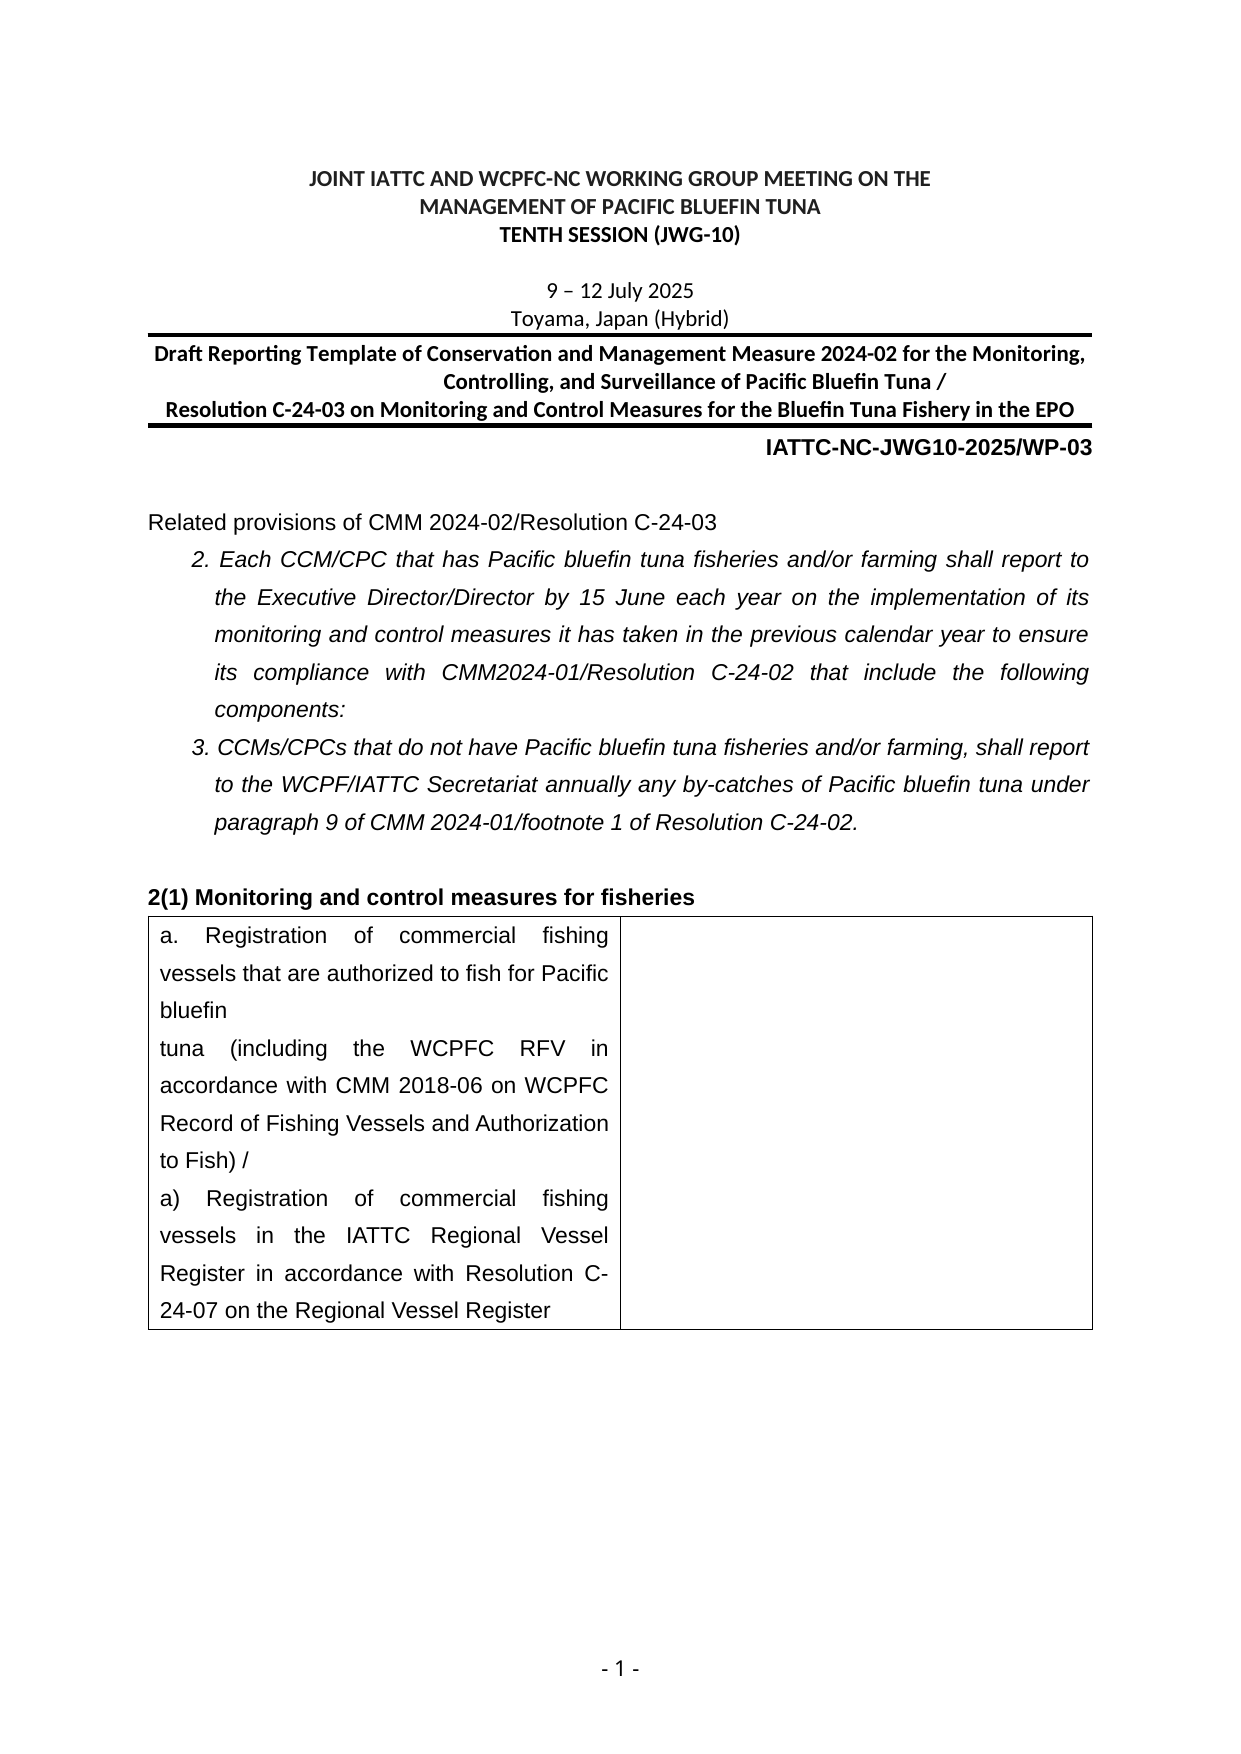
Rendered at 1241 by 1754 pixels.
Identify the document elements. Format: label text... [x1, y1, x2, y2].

text TENTH SESSION (JWG-10) [148, 221, 1092, 248]
text Toyama, Japan (Hybrid) [148, 304, 1092, 333]
text Resolution C-24-03 on Monitoring and Control Measures for the Bluefin Tuna Fishery in the EPO [148, 389, 1092, 423]
table_header [621, 917, 1092, 1329]
text 2(1) Monitoring and control measures for fisheries [148, 878, 1092, 916]
text Draft Reporting Template of Conservation and Management Measure 2024-02 for the Monitoring, Controlling, and Surveillance of Pacific Bluefin Tuna / [148, 337, 1092, 389]
text 9 – 12 July 2025 [148, 277, 1092, 304]
text IATTC-NC-JWG10-2025/WP-03 [148, 428, 1092, 466]
text 3. CCMs/CPCs that do not have Pacific bluefin tuna fisheries and/or farming, shall report to the WCPF/IATTC Secretariat annually any by-catches of Pacific bluefin tuna under paragraph 9 of CMM 2024-01/footnote 1 of Resolution C-24-02. [191, 728, 1092, 841]
text JOINT IATTC AND WCPFC-NC WORKING GROUP MEETING ON THE [148, 164, 1092, 192]
text MANAGEMENT OF PACIFIC BLUEFIN TUNA [148, 192, 1092, 221]
text Related provisions of CMM 2024-02/Resolution C-24-03 [148, 503, 1092, 541]
text 2. Each CCM/CPC that has Pacific bluefin tuna fisheries and/or farming shall report to the Executive Director/Director by 15 June each year on the implementation of its monitoring and control measures it has taken in the previous calendar year to ensure its compliance with CMM2024-01/Resolution C-24-02 that include the following components: [191, 541, 1092, 728]
table_header a. Registration of commercial fishing vessels that are authorized to fish for Pacific bluefin tuna (including the WCPFC RFV in accordance with CMM 2018-06 on WCPFC Record of Fishing Vessels and Authorization to Fish) / a) Registration of commercial fishing vessels in the IATTC Regional Vessel Register in accordance with Resolution C-24-07 on the Regional Vessel Register [149, 917, 620, 1329]
